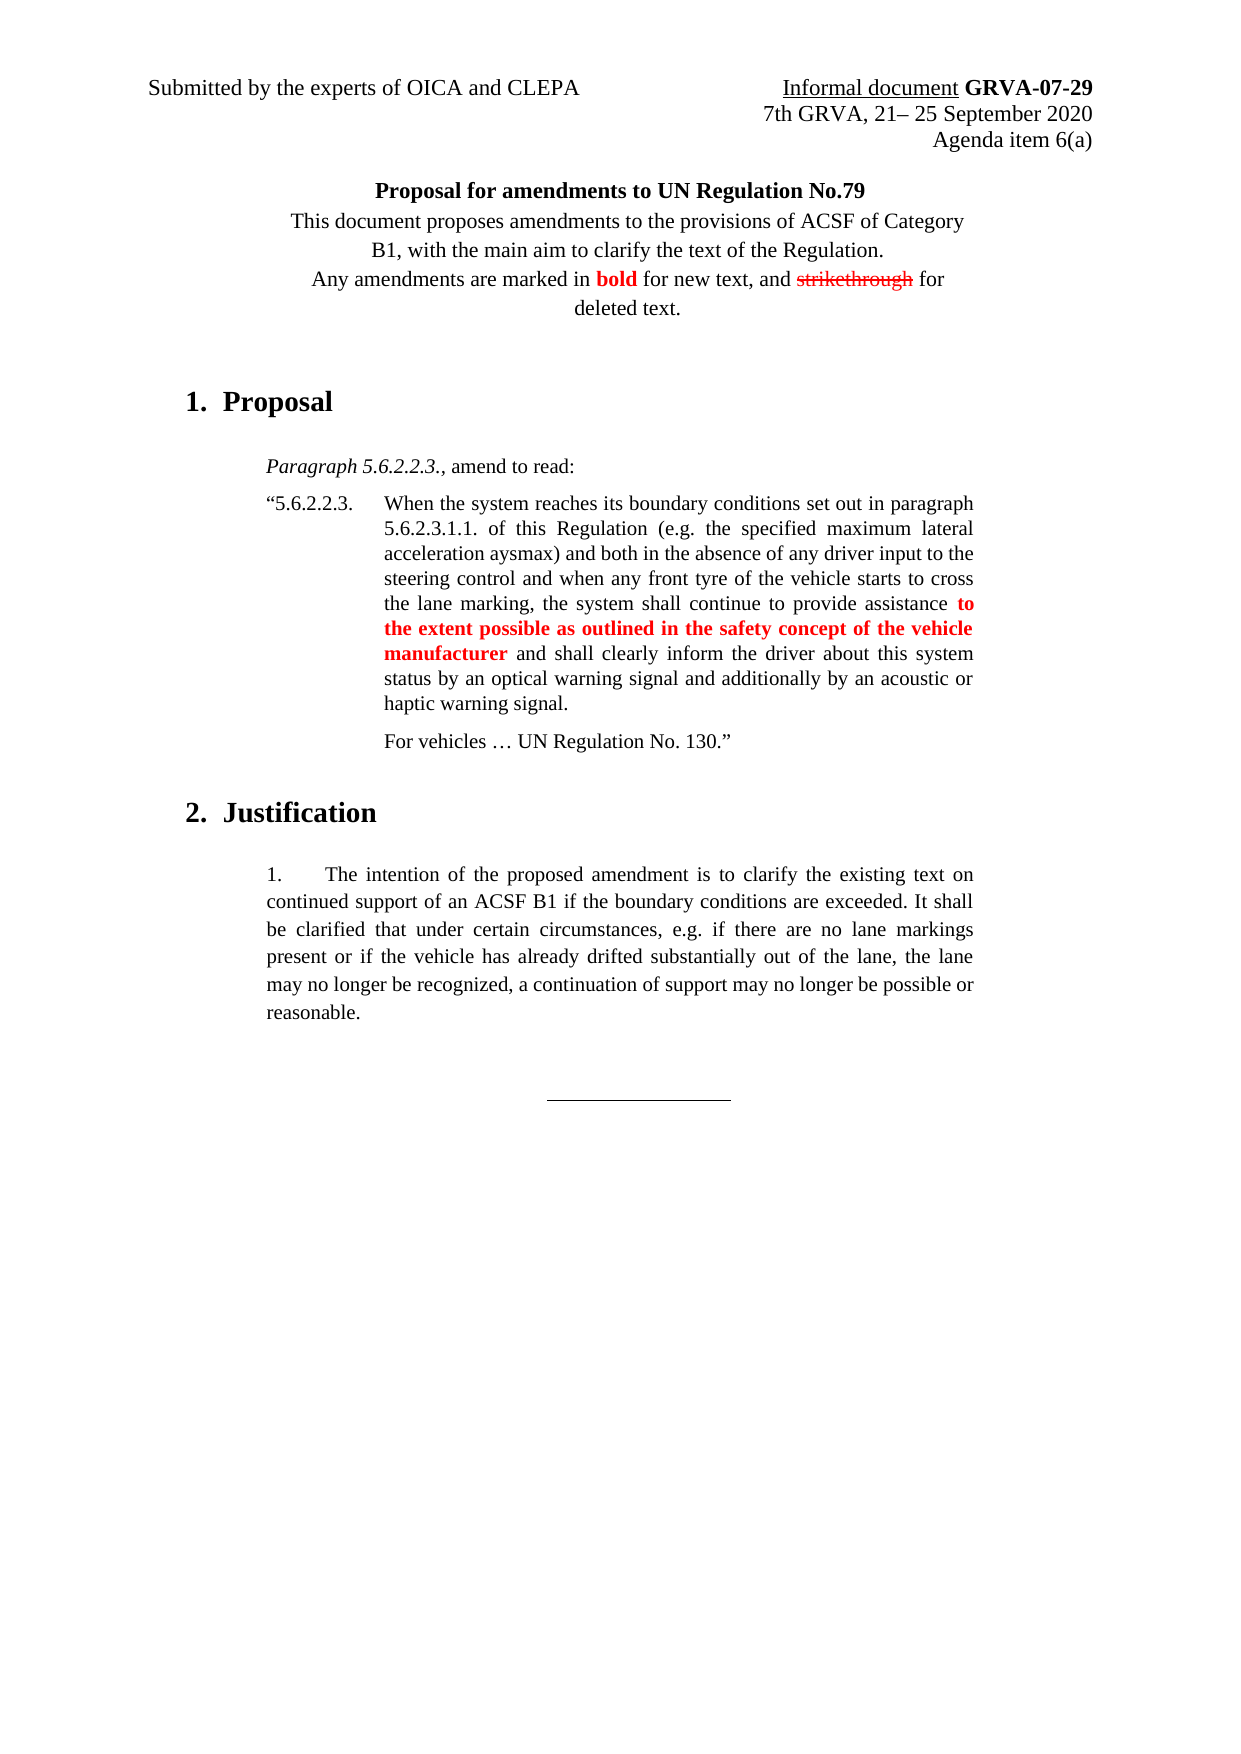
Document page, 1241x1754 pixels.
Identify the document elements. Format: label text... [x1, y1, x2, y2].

list Proposal [185, 384, 1092, 418]
text For vehicles … UN Regulation No. 130.” [266, 728, 974, 753]
text Paragraph 5.6.2.2.3., amend to read: [236, 453, 974, 478]
text Proposal for amendments to UN Regulation No.79 [148, 178, 1092, 204]
text Any amendments are marked in bold for new text, and strikethrough for deleted text. [281, 266, 974, 320]
list Justification [185, 796, 1092, 829]
list 1. The intention of the proposed amendment is to clarify the existing text on continued support of an ACSF B1 if the boundary conditions are exceeded. It shall be clarified that under certain circumstances, e.g. if there are no lane markings present or if the vehicle has already drifted substantially out of the lane, the lane may no longer be recognized, a continuation of support may no longer be possible or reasonable. [266, 834, 974, 1024]
text “5.6.2.2.3. When the system reaches its boundary conditions set out in paragraph 5.6.2.3.1.1. of this Regulation (e.g. the specified maximum lateral acceleration aysmax) and both in the absence of any driver input to the steering control and when any front tyre of the vehicle starts to cross the lane marking, the system shall continue to provide assistance to the extent possible as outlined in the safety concept of the vehicle manufacturer and shall clearly inform the driver about this system status by an optical warning signal and additionally by an acoustic or haptic warning signal. [266, 490, 974, 715]
text This document proposes amendments to the provisions of ACSF of Category B1, with the main aim to clarify the text of the Regulation. [281, 208, 974, 262]
